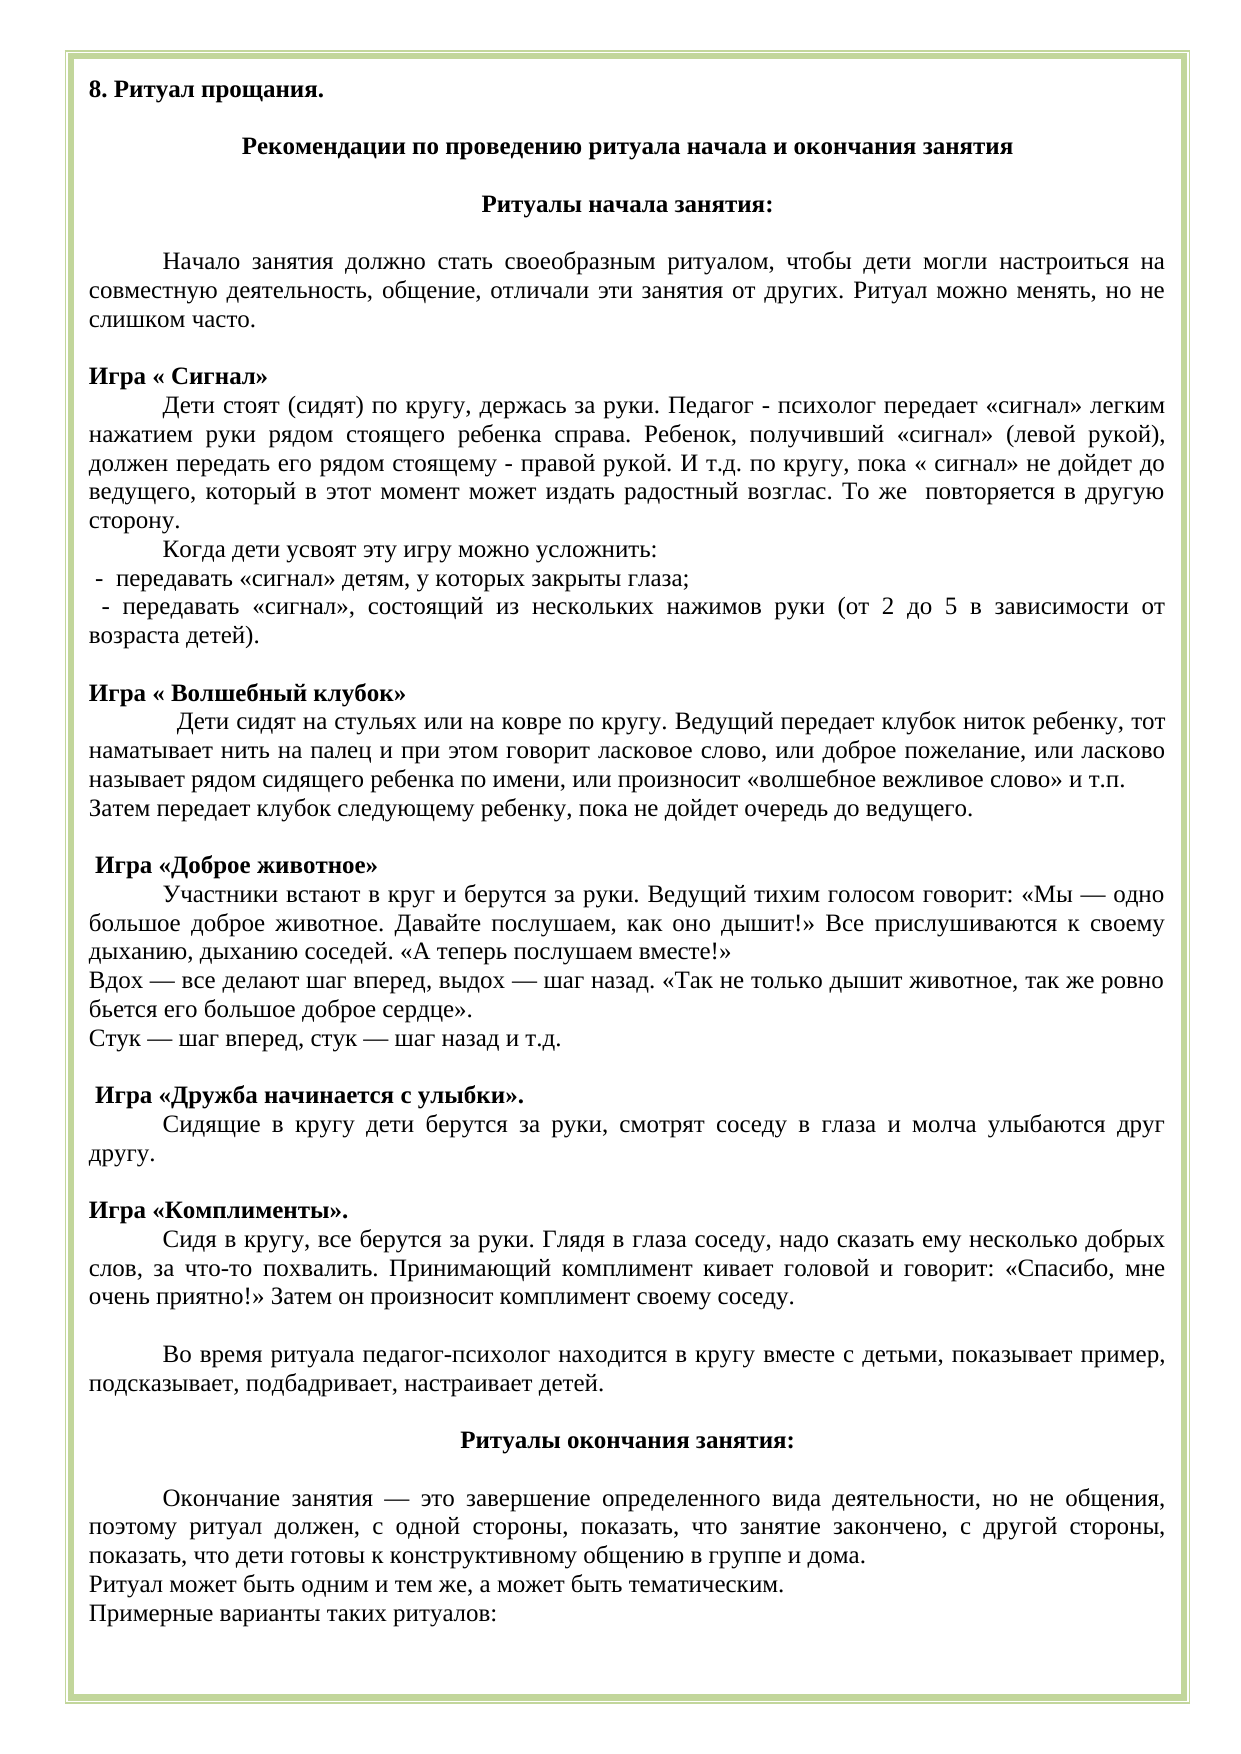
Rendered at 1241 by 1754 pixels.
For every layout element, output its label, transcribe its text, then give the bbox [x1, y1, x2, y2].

text 8. Ритуал прощания. [89, 74, 1166, 103]
text Окончание занятия — это завершение определенного вида деятельности, но не общения, поэтому ритуал должен, с одной стороны, показать, что занятие закончено, с другой стороны, показать, что дети готовы к конструктивному общению в группе и дома. [89, 1483, 1166, 1569]
text - передавать «сигнал» детям, у которых закрыты глаза; [89, 563, 1166, 591]
text Игра « Сигнал» [89, 361, 1166, 390]
text Сидя в кругу, все берутся за руки. Глядя в глаза соседу, надо сказать ему несколько добрых слов, за что-то похвалить. Принимающий комплимент кивает головой и говорит: «Спасибо, мне очень приятно!» Затем он произносит комплимент своему соседу. [89, 1224, 1166, 1310]
text Рекомендации по проведению ритуала начала и окончания занятия [89, 131, 1166, 160]
text Вдох — все делают шаг вперед, выдох — шаг назад. «Так не только дышит животное, так же ровно бьется его большое доброе сердце». [89, 965, 1166, 1023]
text Участники встают в круг и берутся за руки. Ведущий тихим голосом говорит: «Мы — одно большое доброе животное. Давайте послушаем, как оно дышит!» Все прислушиваются к своему дыханию, дыханию соседей. «А теперь послушаем вместе!» [89, 879, 1166, 965]
text - передавать «сигнал», состоящий из нескольких нажимов руки (от 2 до 5 в зависимости от возраста детей). [89, 591, 1166, 649]
text Игра « Волшебный клубок» [89, 678, 1166, 706]
text Примерные варианты таких ритуалов: [89, 1598, 1166, 1626]
text Ритуалы начала занятия: [89, 189, 1166, 218]
text Дети стоят (сидят) по кругу, держась за руки. Педагог - психолог передает «сигнал» легким нажатием руки рядом стоящего ребенка справа. Ребенок, получивший «сигнал» (левой рукой), должен передать его рядом стоящему - правой рукой. И т.д. по кругу, пока « сигнал» не дойдет до ведущего, который в этот момент может издать радостный возглас. То же повторяется в другую сторону. [89, 390, 1166, 534]
text Затем передает клубок следующему ребенку, пока не дойдет очередь до ведущего. [89, 793, 1166, 821]
text Игра «Доброе животное» [89, 850, 1166, 879]
text Игра «Комплименты». [89, 1195, 1166, 1224]
text Когда дети усвоят эту игру можно усложнить: [89, 534, 1166, 563]
text Ритуалы окончания занятия: [89, 1425, 1166, 1454]
text Сидящие в кругу дети берутся за руки, смотрят соседу в глаза и молча улыбаются друг другу. [89, 1109, 1166, 1166]
text Стук — шаг вперед, стук — шаг назад и т.д. [89, 1023, 1166, 1051]
text Во время ритуала педагог-психолог находится в кругу вместе с детьми, показывает пример, подсказывает, подбадривает, настраивает детей. [89, 1339, 1166, 1396]
text Начало занятия должно стать своеобразным ритуалом, чтобы дети могли настроиться на совместную деятельность, общение, отличали эти занятия от других. Ритуал можно менять, но не слишком часто. [89, 246, 1166, 333]
text Ритуал может быть одним и тем же, а может быть тематическим. [89, 1569, 1166, 1598]
text Дети сидят на стульях или на ковре по кругу. Ведущий передает клубок ниток ребенку, тот наматывает нить на палец и при этом говорит ласковое слово, или доброе пожелание, или ласково называет рядом сидящего ребенка по имени, или произносит «волшебное вежливое слово» и т.п. [89, 706, 1166, 793]
text Игра «Дружба начинается с улыбки». [89, 1080, 1166, 1109]
